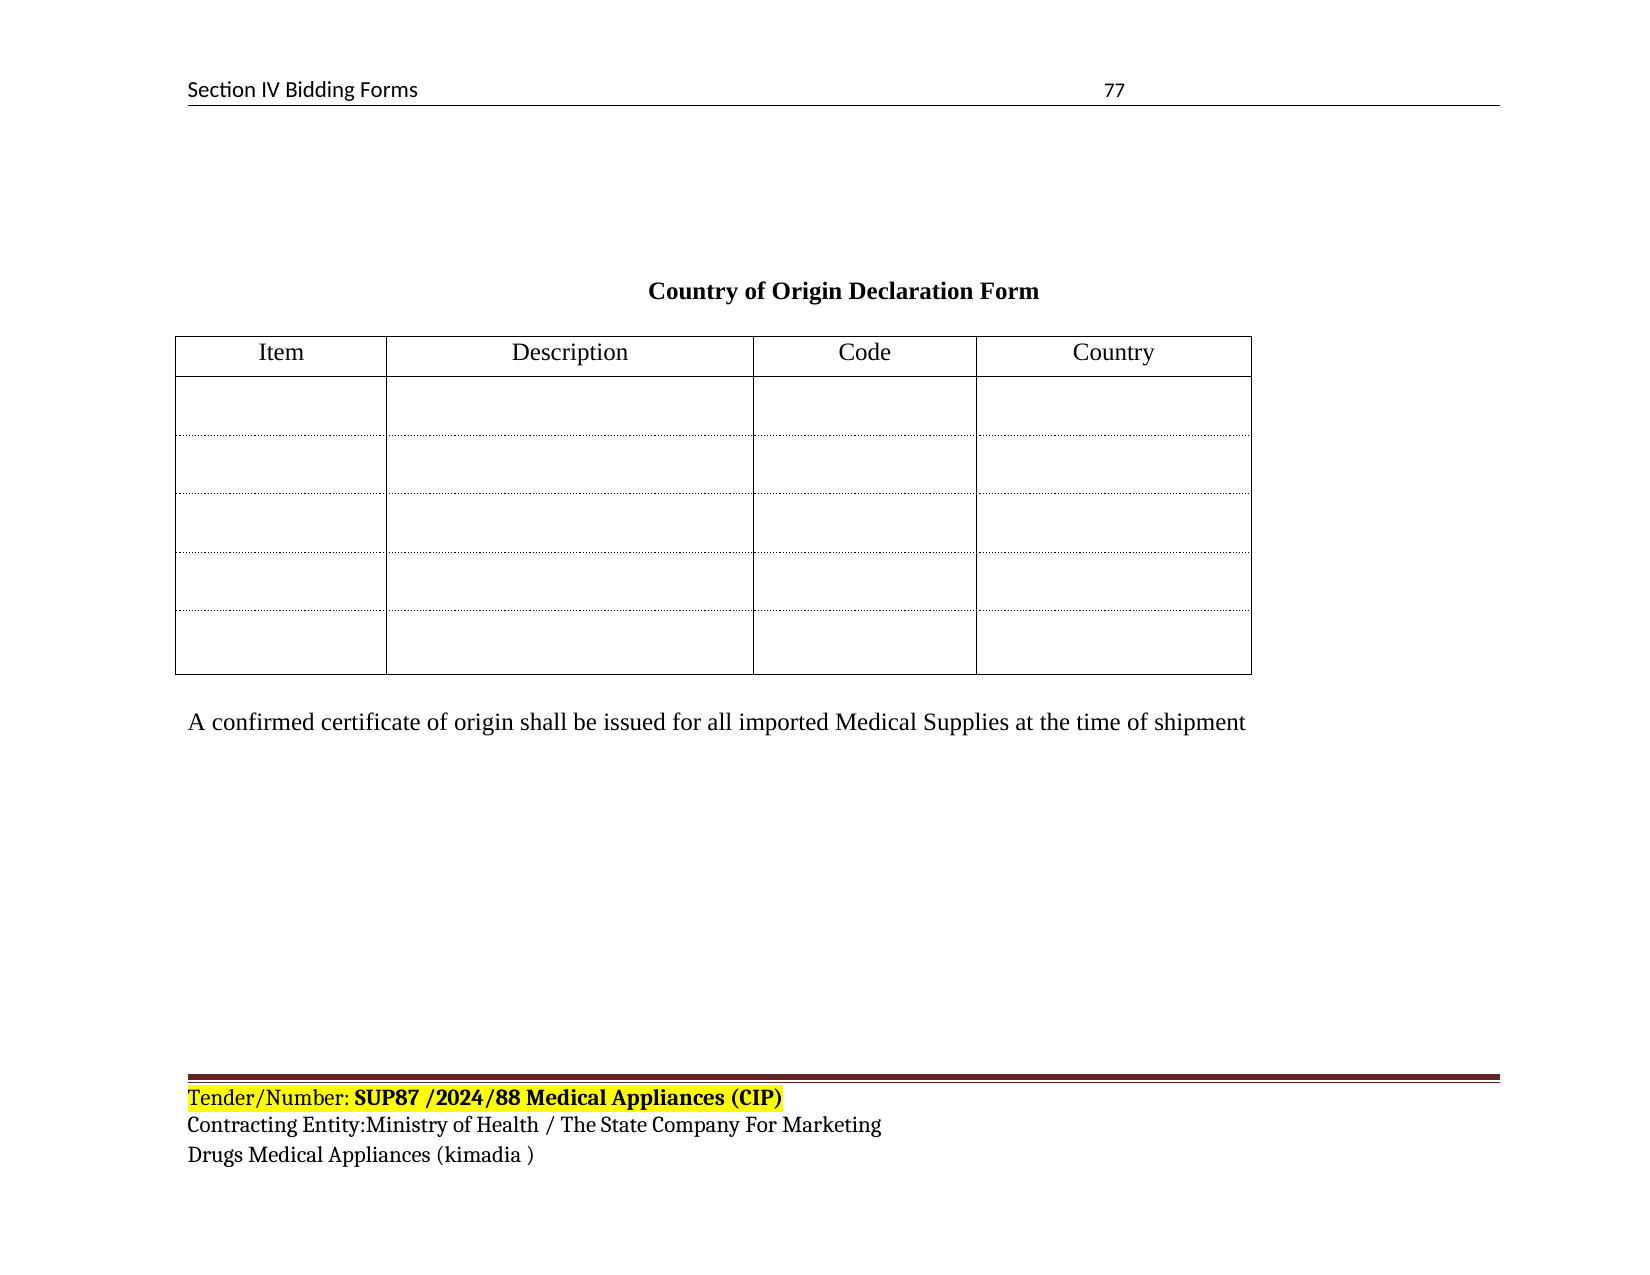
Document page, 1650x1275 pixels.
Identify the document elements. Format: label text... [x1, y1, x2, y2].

table_cell [176, 377, 386, 434]
table_header Country [977, 337, 1251, 376]
text A confirmed certificate of origin shall be issued for all imported Medical Supplies at the time of shipment [187, 707, 1500, 736]
table_cell [977, 435, 1251, 493]
table_cell [387, 435, 753, 493]
table_cell [176, 552, 386, 610]
table_cell [977, 377, 1251, 434]
table_header Code [754, 337, 976, 376]
table_cell [754, 435, 976, 493]
table_cell [754, 377, 976, 434]
table_cell [387, 610, 753, 674]
table_cell [387, 377, 753, 434]
table_cell [754, 610, 976, 674]
table_cell [387, 493, 753, 552]
table_cell [387, 552, 753, 610]
table_cell [754, 552, 976, 610]
text Country of Origin Declaration Form [187, 277, 1500, 305]
table_cell [176, 435, 386, 493]
table_cell [977, 493, 1251, 552]
table_cell [176, 610, 386, 674]
table_header Item [176, 337, 386, 376]
table_cell [977, 552, 1251, 610]
table_cell [977, 610, 1251, 674]
table_header Description [387, 337, 753, 376]
table_cell [754, 493, 976, 552]
table_cell [176, 493, 386, 552]
